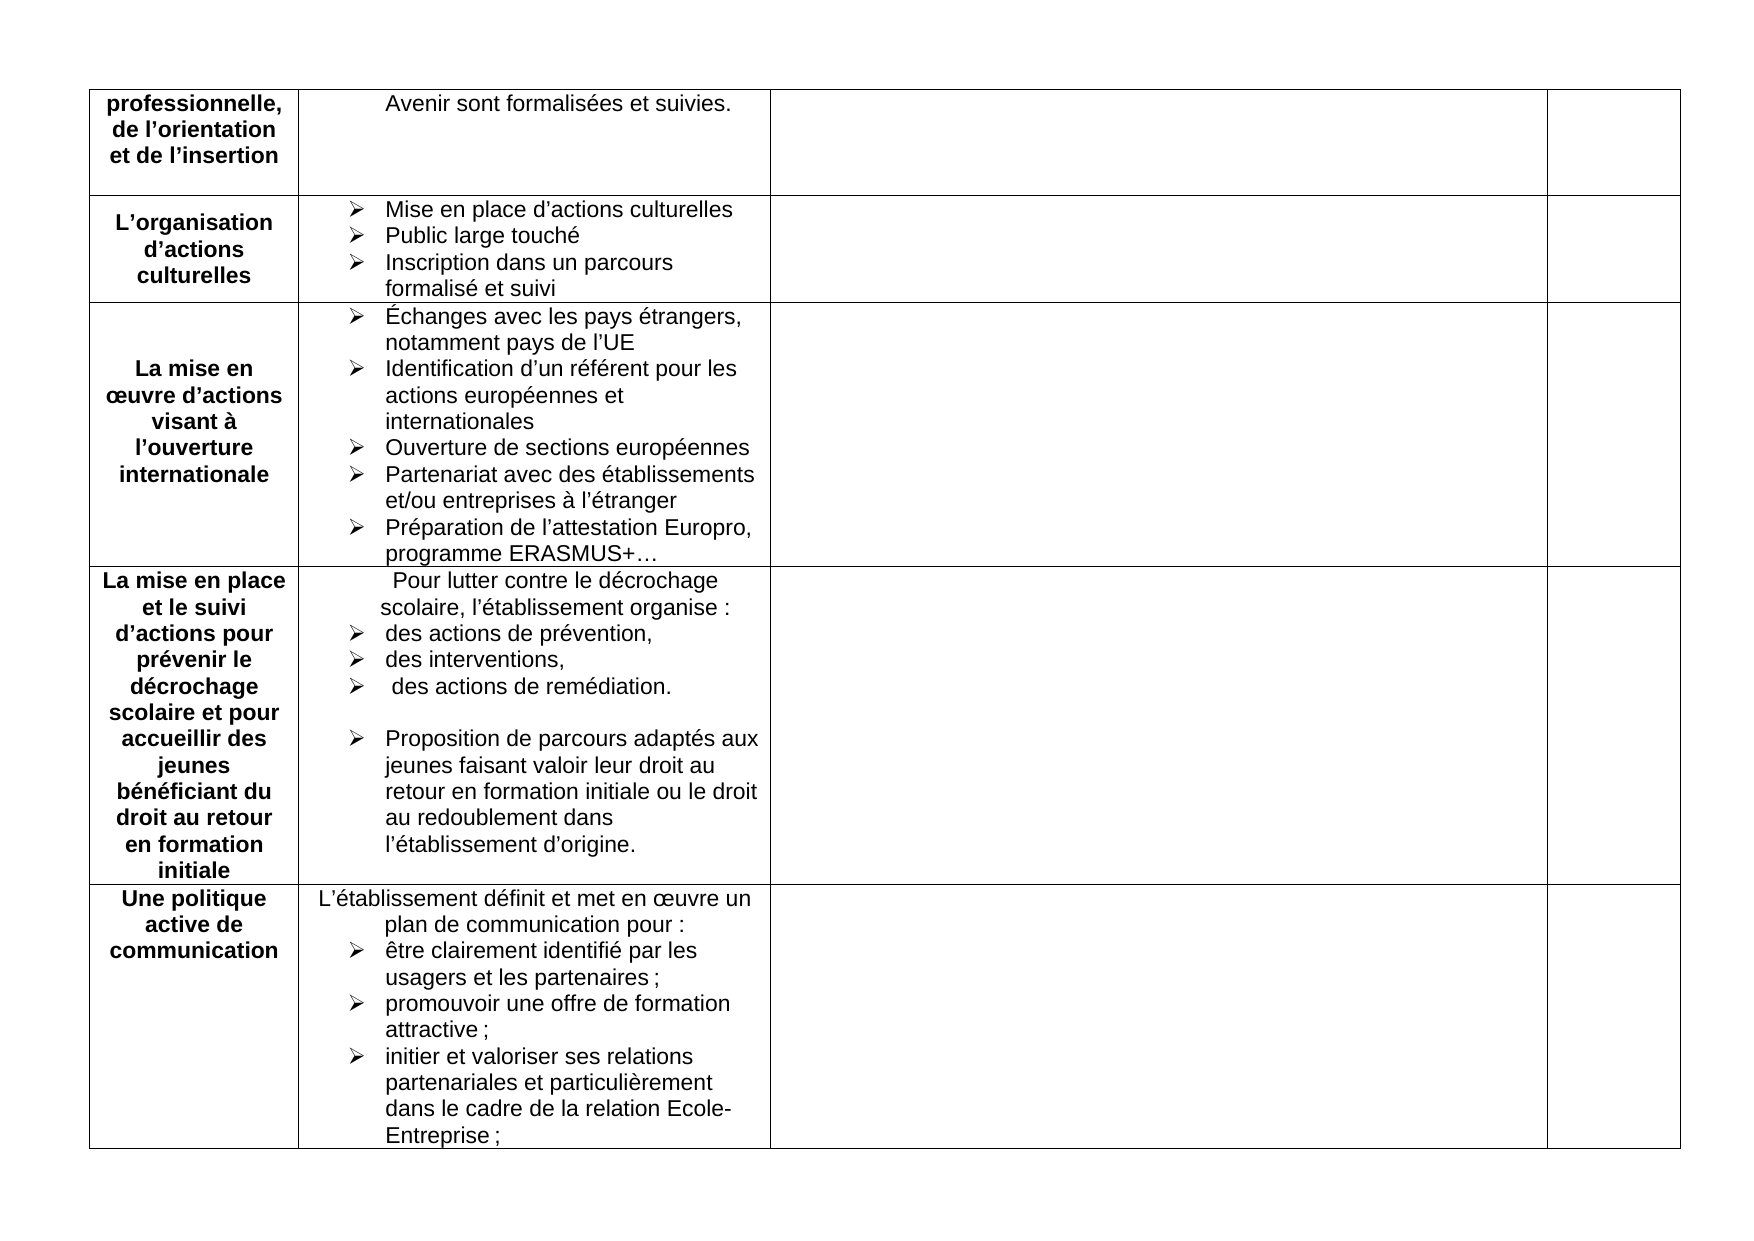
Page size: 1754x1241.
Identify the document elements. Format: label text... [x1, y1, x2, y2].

table_cell [1548, 567, 1680, 883]
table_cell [299, 90, 770, 195]
table_cell [771, 567, 1547, 883]
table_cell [90, 885, 298, 1148]
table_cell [299, 885, 770, 1148]
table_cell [90, 90, 298, 195]
table_cell L’organisation d’actions culturelles [90, 196, 298, 302]
table_cell [771, 90, 1547, 195]
table_cell La mise en œuvre d’actions visant à l’ouverture internationale [90, 303, 298, 566]
table_cell Pour lutter contre le décrochage scolaire, l’établissement organise : des actions de prévention, des interventions, des actions de remédiation. Proposition de parcours adaptés aux jeunes faisant valoir leur droit au retour en formation initiale ou le droit au redoublement dans l’établissement d’origine. [299, 567, 770, 883]
table_cell [771, 303, 1547, 566]
table_cell [771, 885, 1547, 1148]
table_cell Échanges avec les pays étrangers, notamment pays de l’UE Identification d’un référent pour les actions européennes et internationales Ouverture de sections européennes Partenariat avec des établissements et/ou entreprises à l’étranger Préparation de l’attestation Europro, programme ERASMUS+… [299, 303, 770, 566]
table_cell [1548, 303, 1680, 566]
table_cell [1548, 885, 1680, 1148]
table_cell Mise en place d’actions culturelles Public large touché Inscription dans un parcours formalisé et suivi [299, 196, 770, 302]
table_cell [771, 196, 1547, 302]
table_cell [1548, 196, 1680, 302]
table_cell [1548, 90, 1680, 195]
table_cell La mise en place et le suivi d’actions pour prévenir le décrochage scolaire et pour accueillir des jeunes bénéficiant du droit au retour en formation initiale [90, 567, 298, 883]
